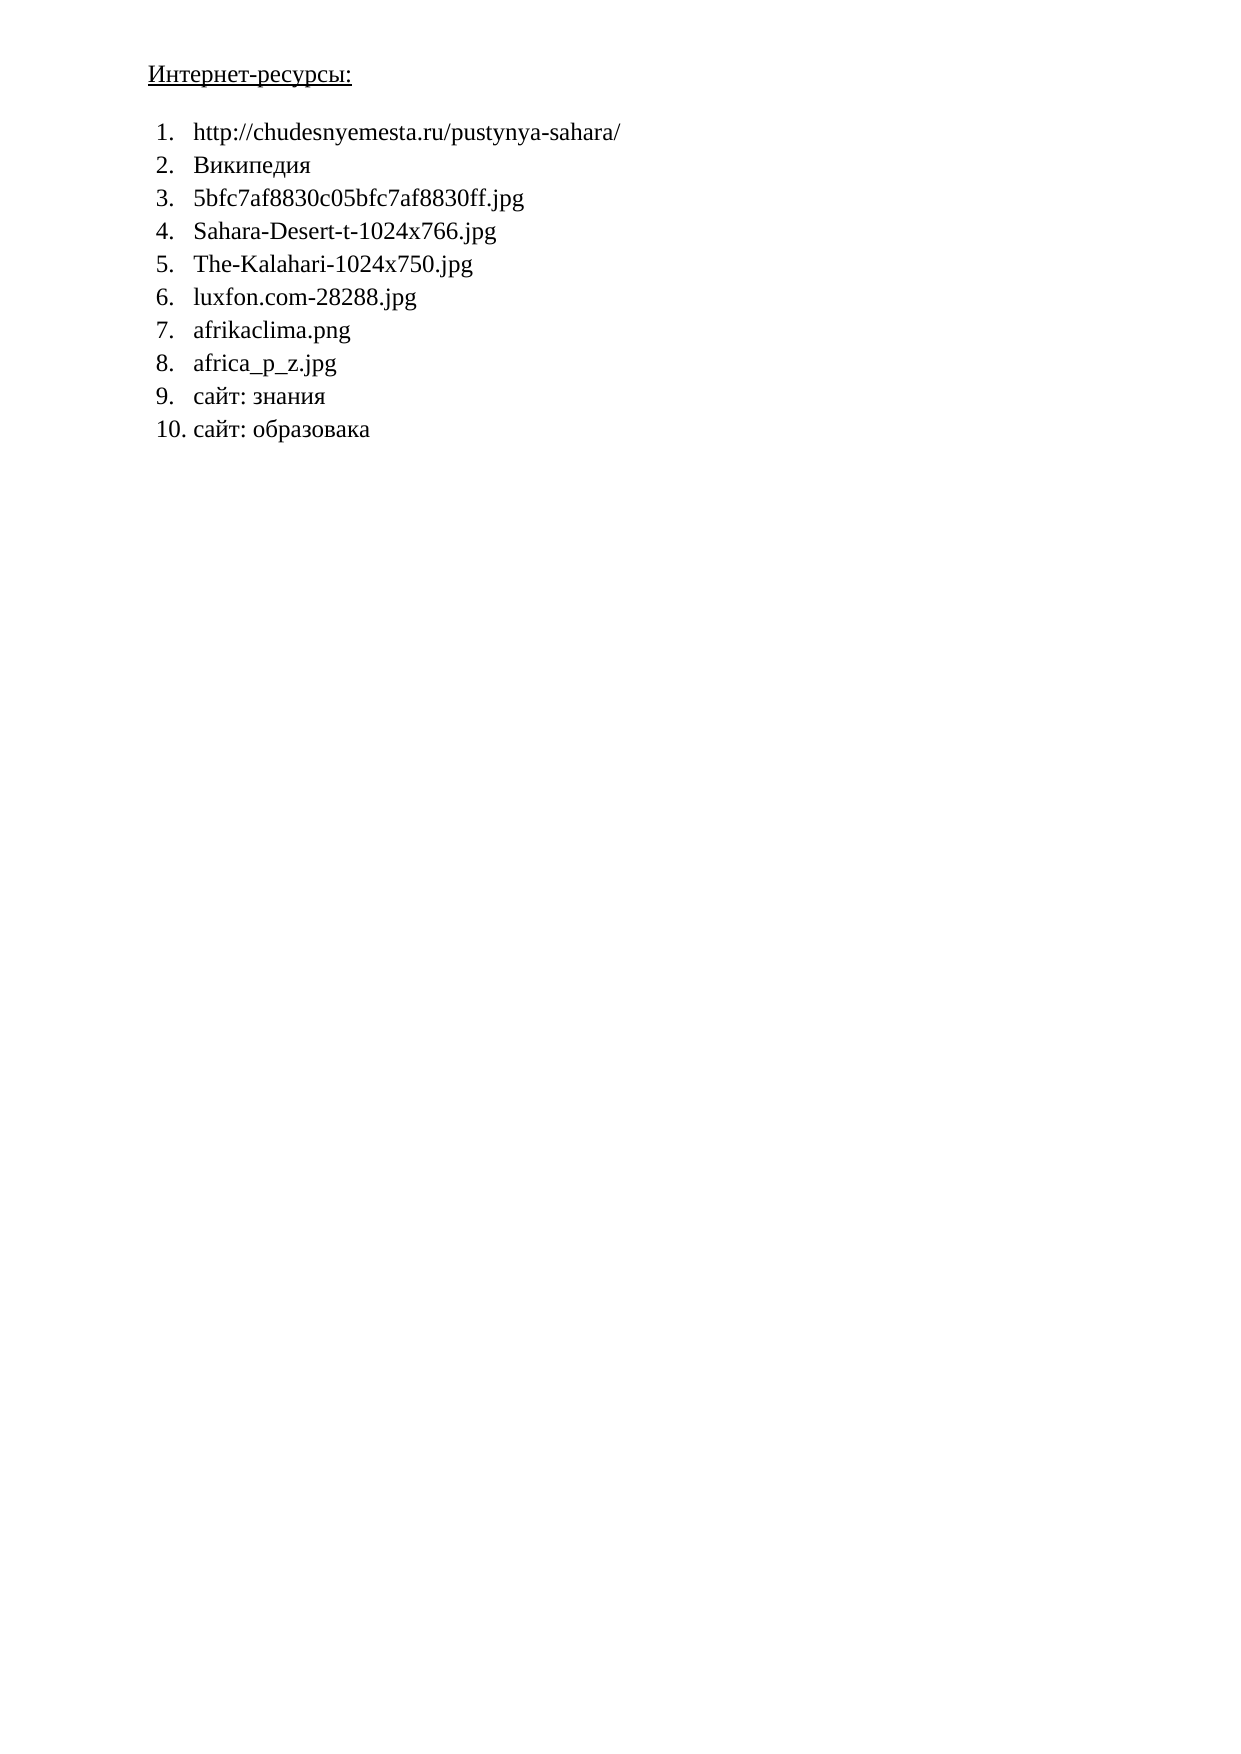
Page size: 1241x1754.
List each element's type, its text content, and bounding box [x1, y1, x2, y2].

text Интернет-ресурсы: [148, 59, 1181, 88]
list africa_p_z.jpg [156, 348, 1181, 377]
list Sahara-Desert-t-1024x766.jpg [156, 216, 1181, 245]
list http://chudesnyemesta.ru/pustynya-sahara/ [156, 117, 1181, 146]
list 5bfc7af8830c05bfc7af8830ff.jpg [156, 183, 1181, 212]
list сайт: знания [156, 381, 1181, 410]
list luxfon.com-28288.jpg [156, 282, 1181, 311]
list afrikaclima.png [156, 315, 1181, 344]
list сайт: образовака [156, 414, 1181, 443]
list The-Kalahari-1024x750.jpg [156, 249, 1181, 278]
list Википедия [156, 150, 1181, 179]
